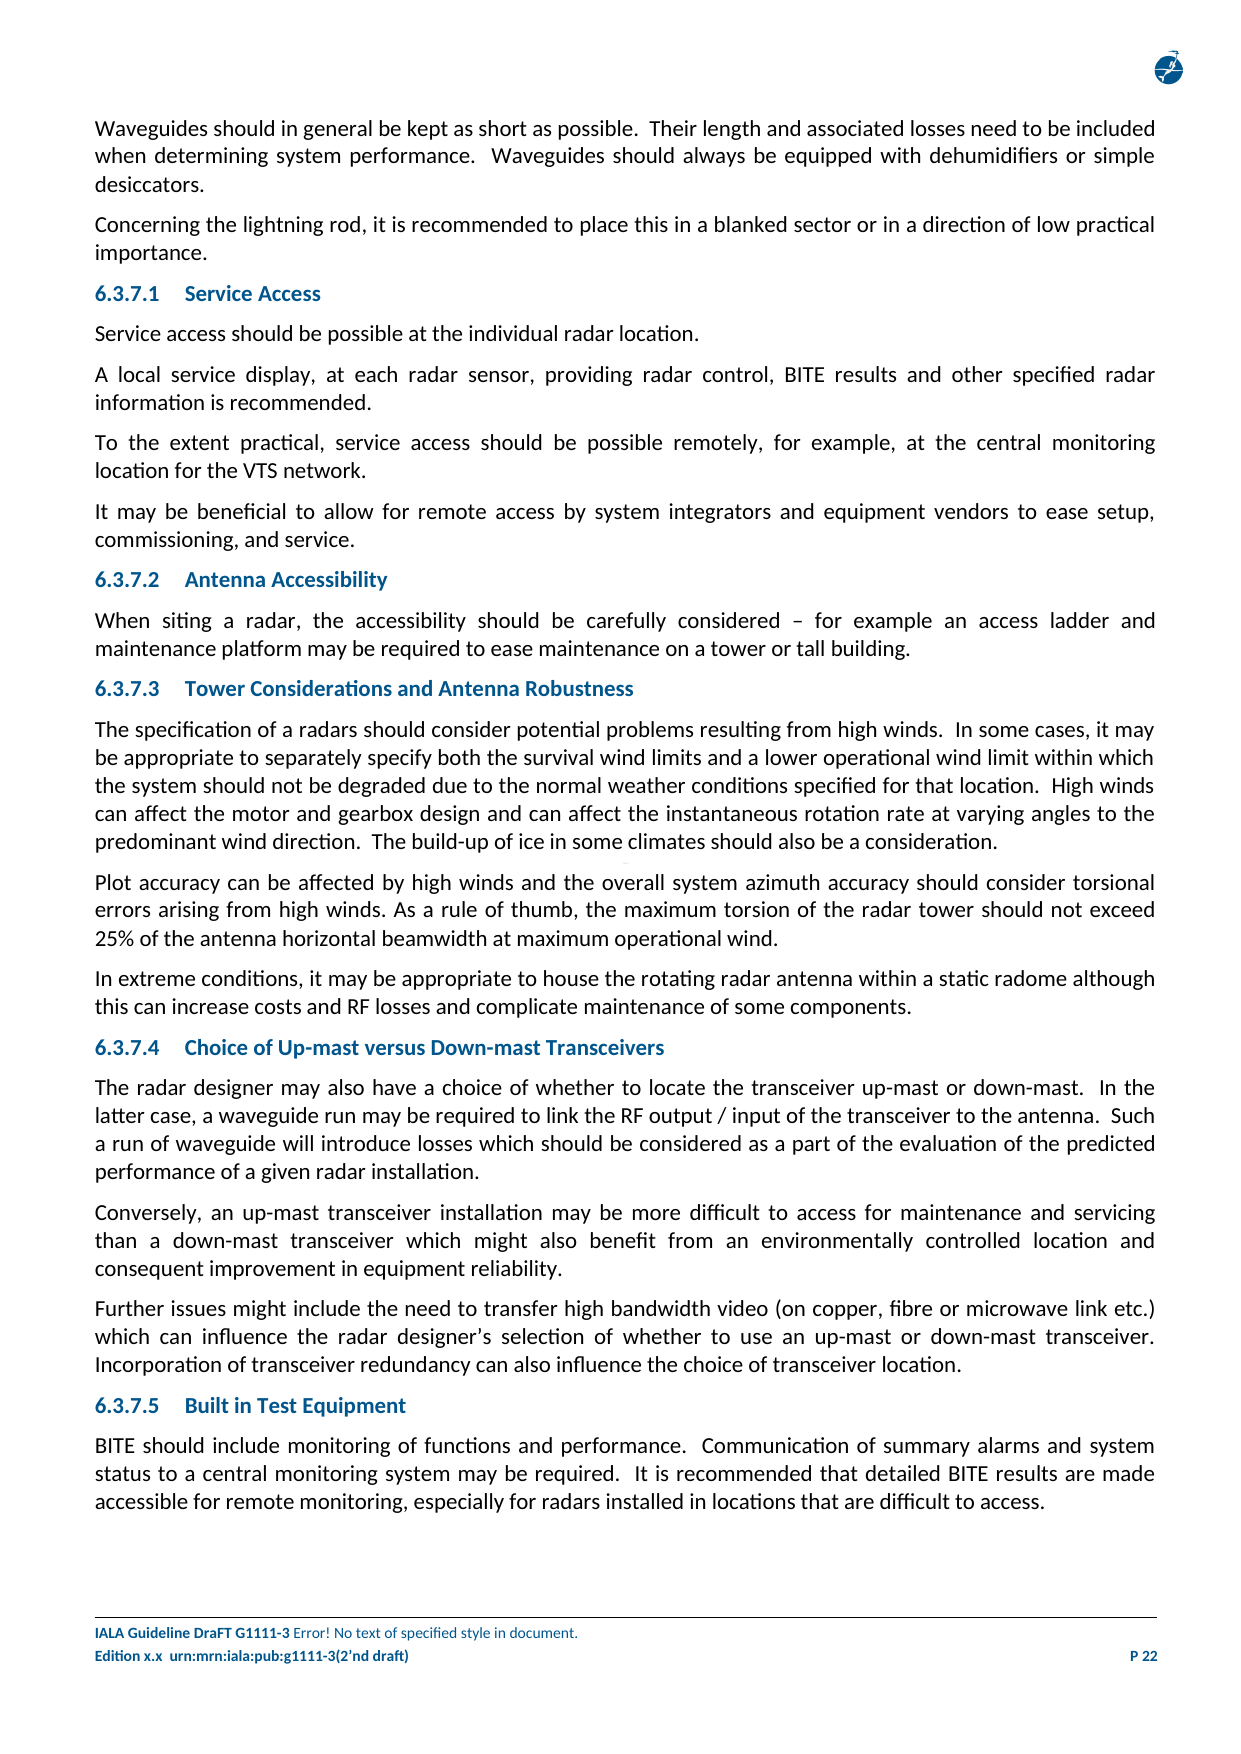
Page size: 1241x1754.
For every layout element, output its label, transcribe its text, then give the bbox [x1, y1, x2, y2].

text In extreme conditions, it may be appropriate to house the rotating radar antenna within a static radome although this can increase costs and RF losses and complicate maintenance of some components. [94, 964, 1157, 1020]
text To the extent practical, service access should be possible remotely, for example, at the central monitoring location for the VTS network. [94, 428, 1157, 484]
subtitle Choice of Up-mast versus Down-mast Transceivers [94, 1033, 1054, 1061]
text Waveguides should in general be kept as short as possible. Their length and associated losses need to be included when determining system performance. Waveguides should always be equipped with dehumidifiers or simple desiccators. [94, 114, 1157, 198]
text Further issues might include the need to transfer high bandwidth video (on copper, fibre or microwave link etc.) which can influence the radar designer’s selection of whether to use an up-mast or down-mast transceiver. Incorporation of transceiver redundancy can also influence the choice of transceiver location. [94, 1294, 1157, 1378]
text Concerning the lightning rod, it is recommended to place this in a blanked sector or in a direction of low practical importance. [94, 210, 1157, 266]
text Plot accuracy can be affected by high winds and the overall system azimuth accuracy should consider torsional errors arising from high winds. As a rule of thumb, the maximum torsion of the radar tower should not exceed 25% of the antenna horizontal beamwidth at maximum operational wind. [94, 868, 1157, 952]
picture [1123, 0, 1241, 119]
text The specification of a radars should consider potential problems resulting from high winds. In some cases, it may be appropriate to separately specify both the survival wind limits and a lower operational wind limit within which the system should not be degraded due to the normal weather conditions specified for that location. High winds can affect the motor and gearbox design and can affect the instantaneous rotation rate at varying angles to the predominant wind direction. The build-up of ice in some climates should also be a consideration. [94, 715, 1157, 855]
text The radar designer may also have a choice of whether to locate the transceiver up-mast or down-mast. In the latter case, a waveguide run may be required to link the RF output / input of the transceiver to the antenna. Such a run of waveguide will introduce losses which should be considered as a part of the evaluation of the predicted performance of a given radar installation. [94, 1073, 1157, 1185]
text Service access should be possible at the individual radar location. [94, 319, 1157, 347]
text Conversely, an up-mast transceiver installation may be more difficult to access for maintenance and servicing than a down-mast transceiver which might also benefit from an environmentally controlled location and consequent improvement in equipment reliability. [94, 1198, 1157, 1282]
subtitle Antenna Accessibility [94, 565, 1054, 593]
subtitle Tower Considerations and Antenna Robustness [94, 674, 1054, 702]
text BITE should include monitoring of functions and performance. Communication of summary alarms and system status to a central monitoring system may be required. It is recommended that detailed BITE results are made accessible for remote monitoring, especially for radars installed in locations that are difficult to access. [94, 1431, 1157, 1516]
subtitle Service Access [94, 279, 1054, 307]
text When siting a radar, the accessibility should be carefully considered – for example an access ladder and maintenance platform may be required to ease maintenance on a tower or tall building. [94, 606, 1157, 662]
text A local service display, at each radar sensor, providing radar control, BITE results and other specified radar information is recommended. [94, 360, 1157, 416]
text It may be beneficial to allow for remote access by system integrators and equipment vendors to ease setup, commissioning, and service. [94, 497, 1157, 553]
subtitle Built in Test Equipment [94, 1391, 1054, 1419]
